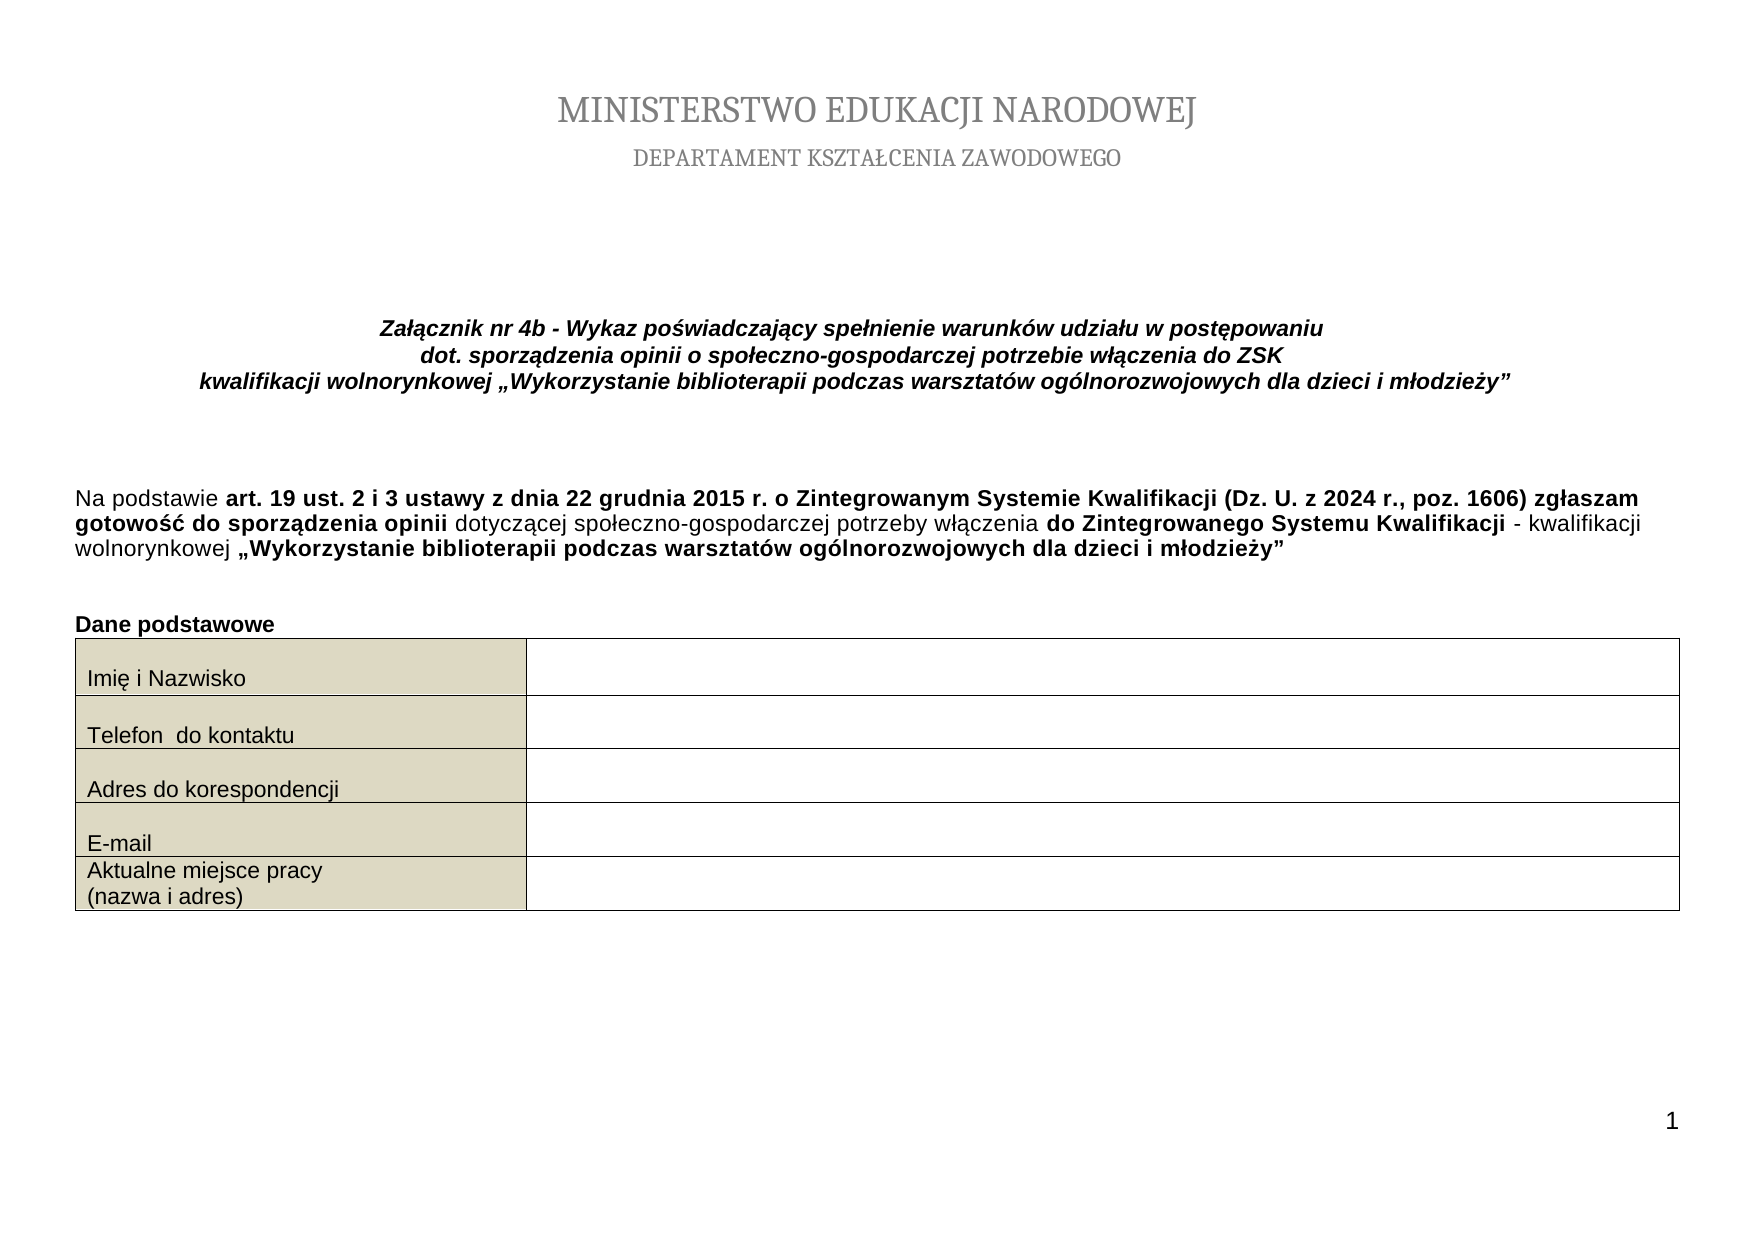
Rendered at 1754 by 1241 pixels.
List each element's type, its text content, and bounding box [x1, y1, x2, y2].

table_header [527, 639, 1679, 694]
table_cell [527, 696, 1679, 748]
table_cell [527, 857, 1679, 909]
text Dane podstawowe [75, 611, 1679, 637]
table_cell E-mail [76, 803, 526, 856]
table_cell Adres do korespondencji [76, 749, 526, 802]
table_cell [527, 803, 1679, 856]
text Załącznik nr 4b - Wykaz poświadczający spełnienie warunków udziału w postępowaniu dot. sporządzenia opinii o społeczno-gospodarczej potrzebie włączenia do ZSK kwalifikacji wolnorynkowej „Wykorzystanie biblioterapii podczas warsztatów ogólnorozwojowych dla dzieci i młodzieży” [75, 315, 1637, 394]
table_cell Telefon do kontaktu [76, 696, 526, 748]
table_cell [527, 749, 1679, 802]
table_cell Aktualne miejsce pracy (nazwa i adres) [76, 857, 526, 909]
text Na podstawie art. 19 ust. 2 i 3 ustawy z dnia 22 grudnia 2015 r. o Zintegrowanym Systemie Kwalifikacji (Dz. U. z 2024 r., poz. 1606) zgłaszam gotowość do sporządzenia opinii dotyczącej społeczno-gospodarczej potrzeby włączenia do Zintegrowanego Systemu Kwalifikacji - kwalifikacji wolnorynkowej „Wykorzystanie biblioterapii podczas warsztatów ogólnorozwojowych dla dzieci i młodzieży” [75, 486, 1679, 561]
table_header Imię i Nazwisko [76, 639, 526, 694]
